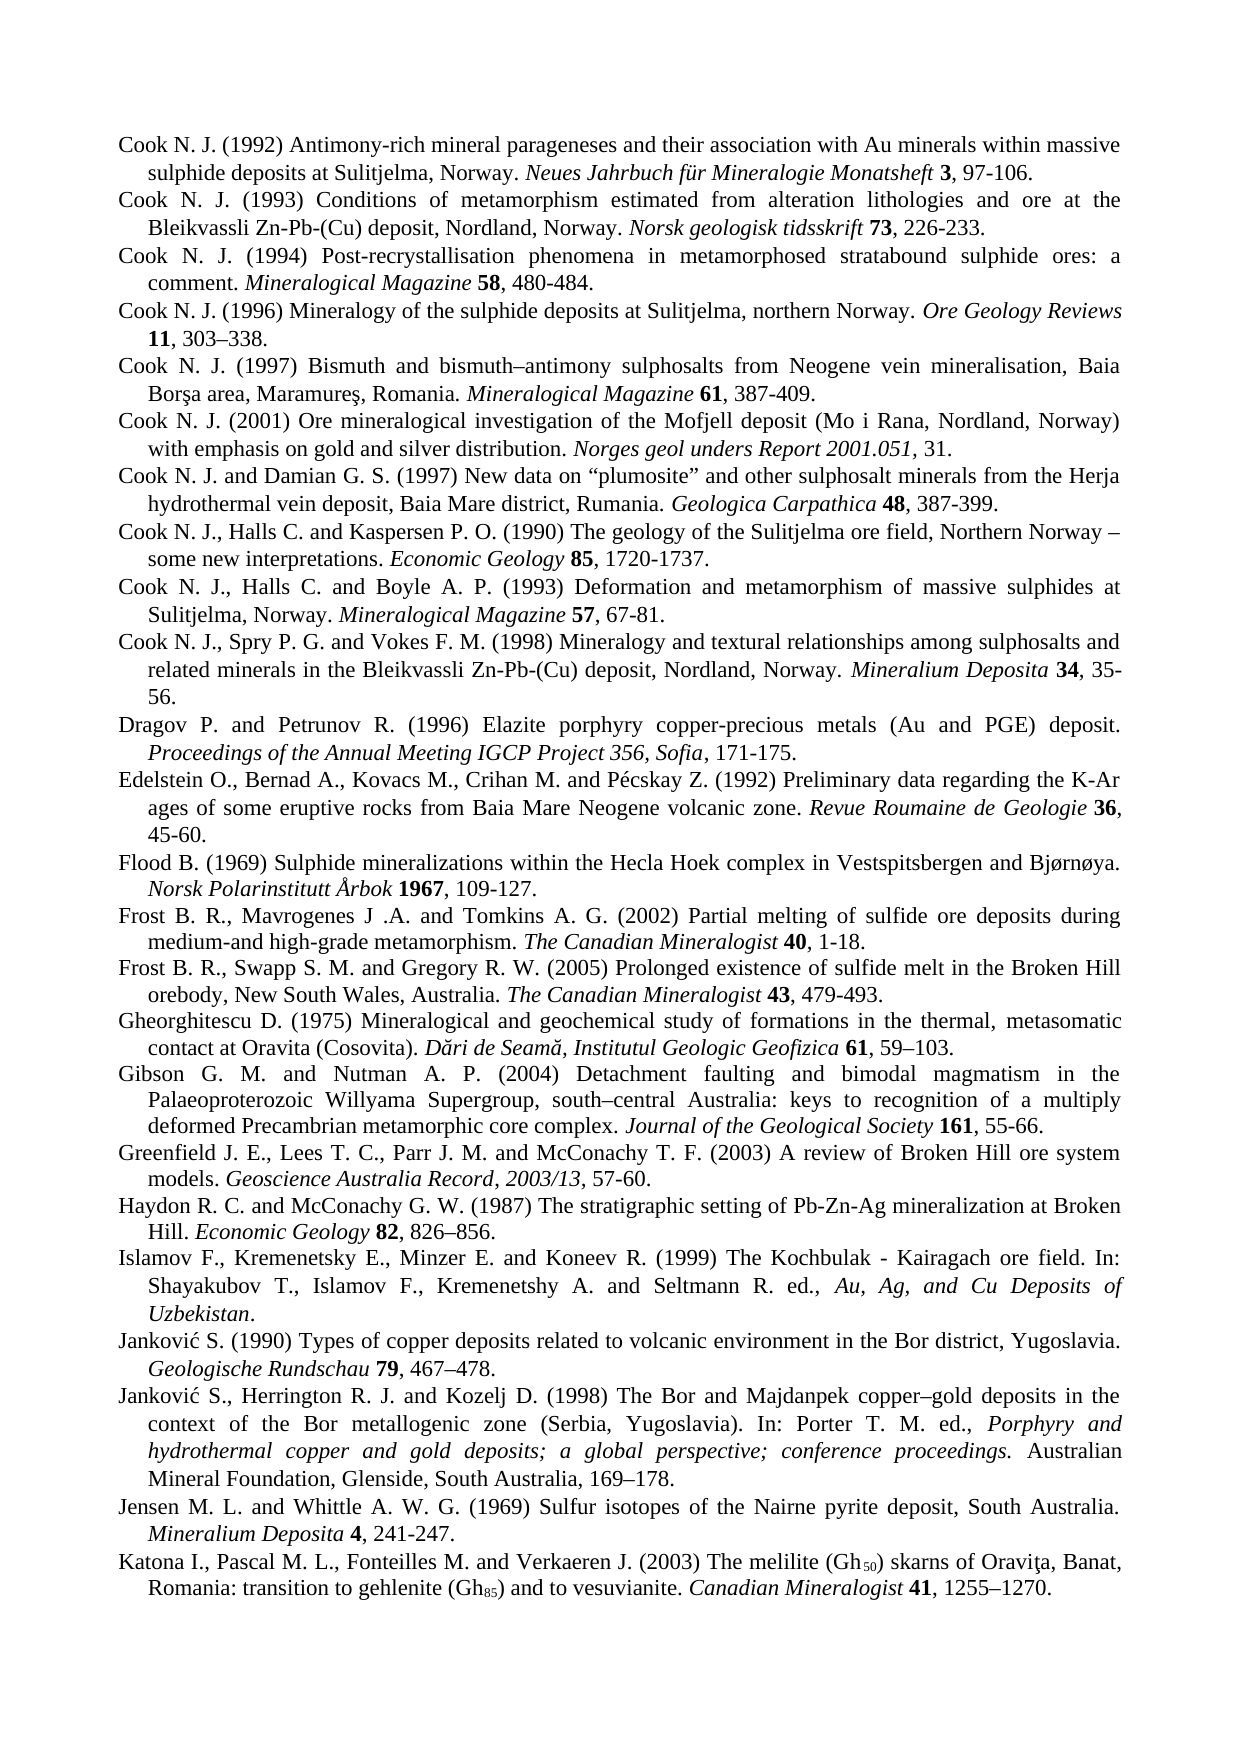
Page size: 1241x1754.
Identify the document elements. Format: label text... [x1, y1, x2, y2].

text Flood B. (1969) Sulphide mineralizations within the Hecla Hoek complex in Vestspitsbergen and Bjørnøya. Norsk Polarinstitutt Årbok 1967, 109-127. [118, 849, 1122, 902]
text Haydon R. C. and McConachy G. W. (1987) The stratigraphic setting of Pb-Zn-Ag mineralization at Broken Hill. Economic Geology 82, 826–856. [118, 1192, 1122, 1244]
text Greenfield J. E., Lees T. C., Parr J. M. and McConachy T. F. (2003) A review of Broken Hill ore system models. Geoscience Australia Record, 2003/13, 57-60. [118, 1139, 1122, 1192]
text Gheorghitescu D. (1975) Mineralogical and geochemical study of formations in the thermal, metasomatic contact at Oravita (Cosovita). Dări de Seamă, Institutul Geologic Geofizica 61, 59–103. [118, 1007, 1122, 1060]
text Cook N. J. (2001) Ore mineralogical investigation of the Mofjell deposit (Mo i Rana, Nordland, Norway) with emphasis on gold and silver distribution. Norges geol unders Report 2001.051, 31. [118, 407, 1122, 461]
text Islamov F., Kremenetsky E., Minzer E. and Koneev R. (1999) The Kochbulak - Kairagach ore field. In: Shayakubov T., Islamov F., Kremenetshy A. and Seltmann R. ed., Au, Ag, and Cu Deposits of Uzbekistan. [118, 1244, 1122, 1326]
text Katona I., Pascal M. L., Fonteilles M. and Verkaeren J. (2003) The melilite (Gh50) skarns of Oraviţa, Banat, Romania: transition to gehlenite (Gh85) and to vesuvianite. Canadian Mineralogist 41, 1255–1270. [118, 1548, 1122, 1601]
text Cook N. J., Halls C. and Kaspersen P. O. (1990) The geology of the Sulitjelma ore field, Northern Norway – some new interpretations. Economic Geology 85, 1720-1737. [118, 518, 1122, 572]
text Dragov P. and Petrunov R. (1996) Elazite porphyry copper-precious metals (Au and PGE) deposit. Proceedings of the Annual Meeting IGCP Project 356, Sofia, 171-175. [118, 711, 1122, 765]
text Cook N. J., Halls C. and Boyle A. P. (1993) Deformation and metamorphism of massive sulphides at Sulitjelma, Norway. Mineralogical Magazine 57, 67-81. [118, 573, 1122, 627]
text Jensen M. L. and Whittle A. W. G. (1969) Sulfur isotopes of the Nairne pyrite deposit, South Australia. Mineralium Deposita 4, 241-247. [118, 1493, 1122, 1547]
text Janković S. (1990) Types of copper deposits related to volcanic environment in the Bor district, Yugoslavia. Geologische Rundschau 79, 467–478. [118, 1327, 1122, 1381]
text Cook N. J. (1993) Conditions of metamorphism estimated from alteration lithologies and ore at the Bleikvassli Zn-Pb-(Cu) deposit, Nordland, Norway. Norsk geologisk tidsskrift 73, 226-233. [118, 187, 1122, 241]
text Edelstein O., Bernad A., Kovacs M., Crihan M. and Pécskay Z. (1992) Preliminary data regarding the K-Ar ages of some eruptive rocks from Baia Mare Neogene volcanic zone. Revue Roumaine de Geologie 36, 45-60. [118, 793, 1122, 848]
text Gibson G. M. and Nutman A. P. (2004) Detachment faulting and bimodal magmatism in the Palaeoproterozoic Willyama Supergroup, south–central Australia: keys to recognition of a multiply deformed Precambrian metamorphic core complex. Journal of the Geological Society 161, 55-66. [118, 1060, 1122, 1139]
text Frost B. R., Swapp S. M. and Gregory R. W. (2005) Prolonged existence of sulfide melt in the Broken Hill orebody, New South Wales, Australia. The Canadian Mineralogist 43, 479-493. [118, 954, 1122, 1007]
text Cook N. J. and Damian G. S. (1997) New data on “plumosite” and other sulphosalt minerals from the Herja hydrothermal vein deposit, Baia Mare district, Rumania. Geologica Carpathica 48, 387-399. [118, 489, 1122, 517]
text Cook N. J., Spry P. G. and Vokes F. M. (1998) Mineralogy and textural relationships among sulphosalts and related minerals in the Bleikvassli Zn-Pb-(Cu) deposit, Nordland, Norway. Mineralium Deposita 34, 35-56. [118, 628, 1122, 710]
text Cook N. J. (1994) Post-recrystallisation phenomena in metamorphosed stratabound sulphide ores: a comment. Mineralogical Magazine 58, 480-484. [118, 242, 1122, 296]
text Cook N. J. (1997) Bismuth and bismuth–antimony sulphosalts from Neogene vein mineralisation, Baia Borşa area, Maramureş, Romania. Mineralogical Magazine 61, 387-409. [118, 378, 1122, 406]
text Frost B. R., Mavrogenes J .A. and Tomkins A. G. (2002) Partial melting of sulfide ore deposits during medium-and high-grade metamorphism. The Canadian Mineralogist 40, 1-18. [118, 902, 1122, 954]
text Cook N. J. (1992) Antimony-rich mineral parageneses and their association with Au minerals within massive sulphide deposits at Sulitjelma, Norway. Neues Jahrbuch für Mineralogie Monatsheft 3, 97-106. [118, 131, 1122, 185]
text Janković S., Herrington R. J. and Kozelj D. (1998) The Bor and Majdanpek copper–gold deposits in the context of the Bor metallogenic zone (Serbia, Yugoslavia). In: Porter T. M. ed., Porphyry and hydrothermal copper and gold deposits; a global perspective; conference proceedings. Australian Mineral Foundation, Glenside, South Australia, 169–178. [118, 1382, 1122, 1492]
text Cook N. J. (1996) Mineralogy of the sulphide deposits at Sulitjelma, northern Norway. Ore Geology Reviews 11, 303–338. [118, 297, 1122, 351]
